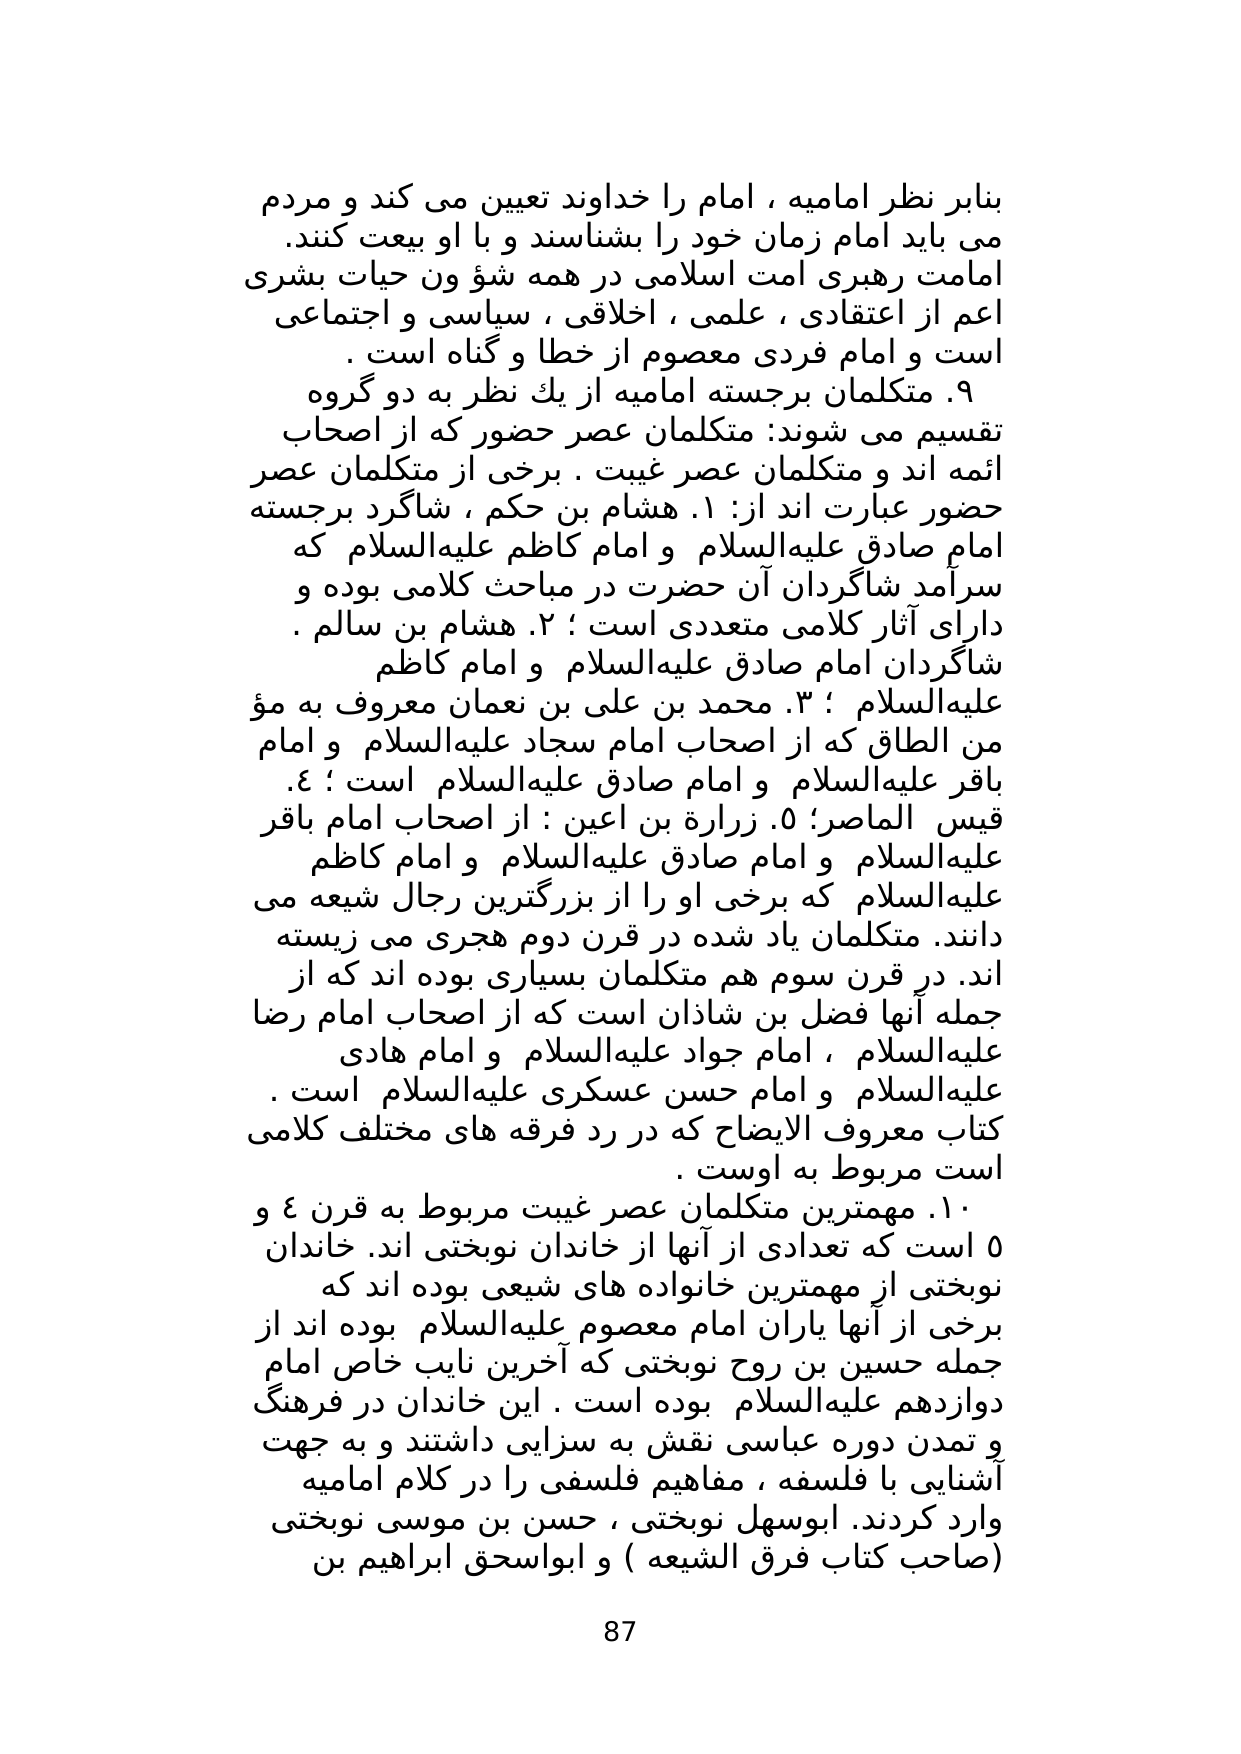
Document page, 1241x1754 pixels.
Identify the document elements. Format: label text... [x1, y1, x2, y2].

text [236, 1187, 1004, 1576]
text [236, 177, 1004, 371]
text ٩. متكلمان برجسته اماميه از يك نظر به دو گروه تقسيم مى شوند: متكلمان عصر حضور كه از اصحاب ائمه اند و متكلمان عصر غيبت . برخى از متكلمان عصر حضور عبارت اند از: ١. هشام بن حكم ، شاگرد برجسته امام صادق عليه‌السلام و امام كاظم عليه‌السلام كه سرآمد شاگردان آن حضرت در مباحث كلامى بوده و داراى آثار كلامى متعددى است ؛ ٢. هشام بن سالم . شاگردان امام صادق عليه‌السلام و امام كاظم عليه‌السلام ؛ ٣. محمد بن على بن نعمان معروف به مؤ من الطاق كه از اصحاب امام سجاد عليه‌السلام و امام باقر عليه‌السلام و امام صادق عليه‌السلام است ؛ ٤. قيس ‍ الماصر؛ ٥. زرارة بن اعين : از اصحاب امام باقر عليه‌السلام و امام صادق عليه‌السلام و امام كاظم عليه‌السلام كه برخى او را از بزرگترين رجال شيعه مى دانند. متكلمان ياد شده در قرن دوم هجرى مى زيسته اند. در قرن سوم هم متكلمان بسيارى بوده اند كه از جمله آنها فضل بن شاذان است كه از اصحاب امام رضا عليه‌السلام ، امام جواد عليه‌السلام و امام هادى عليه‌السلام و امام حسن عسكرى عليه‌السلام است . كتاب معروف الايضاح كه در رد فرقه هاى مختلف كلامى است مربوط به اوست . [236, 371, 1004, 1187]
